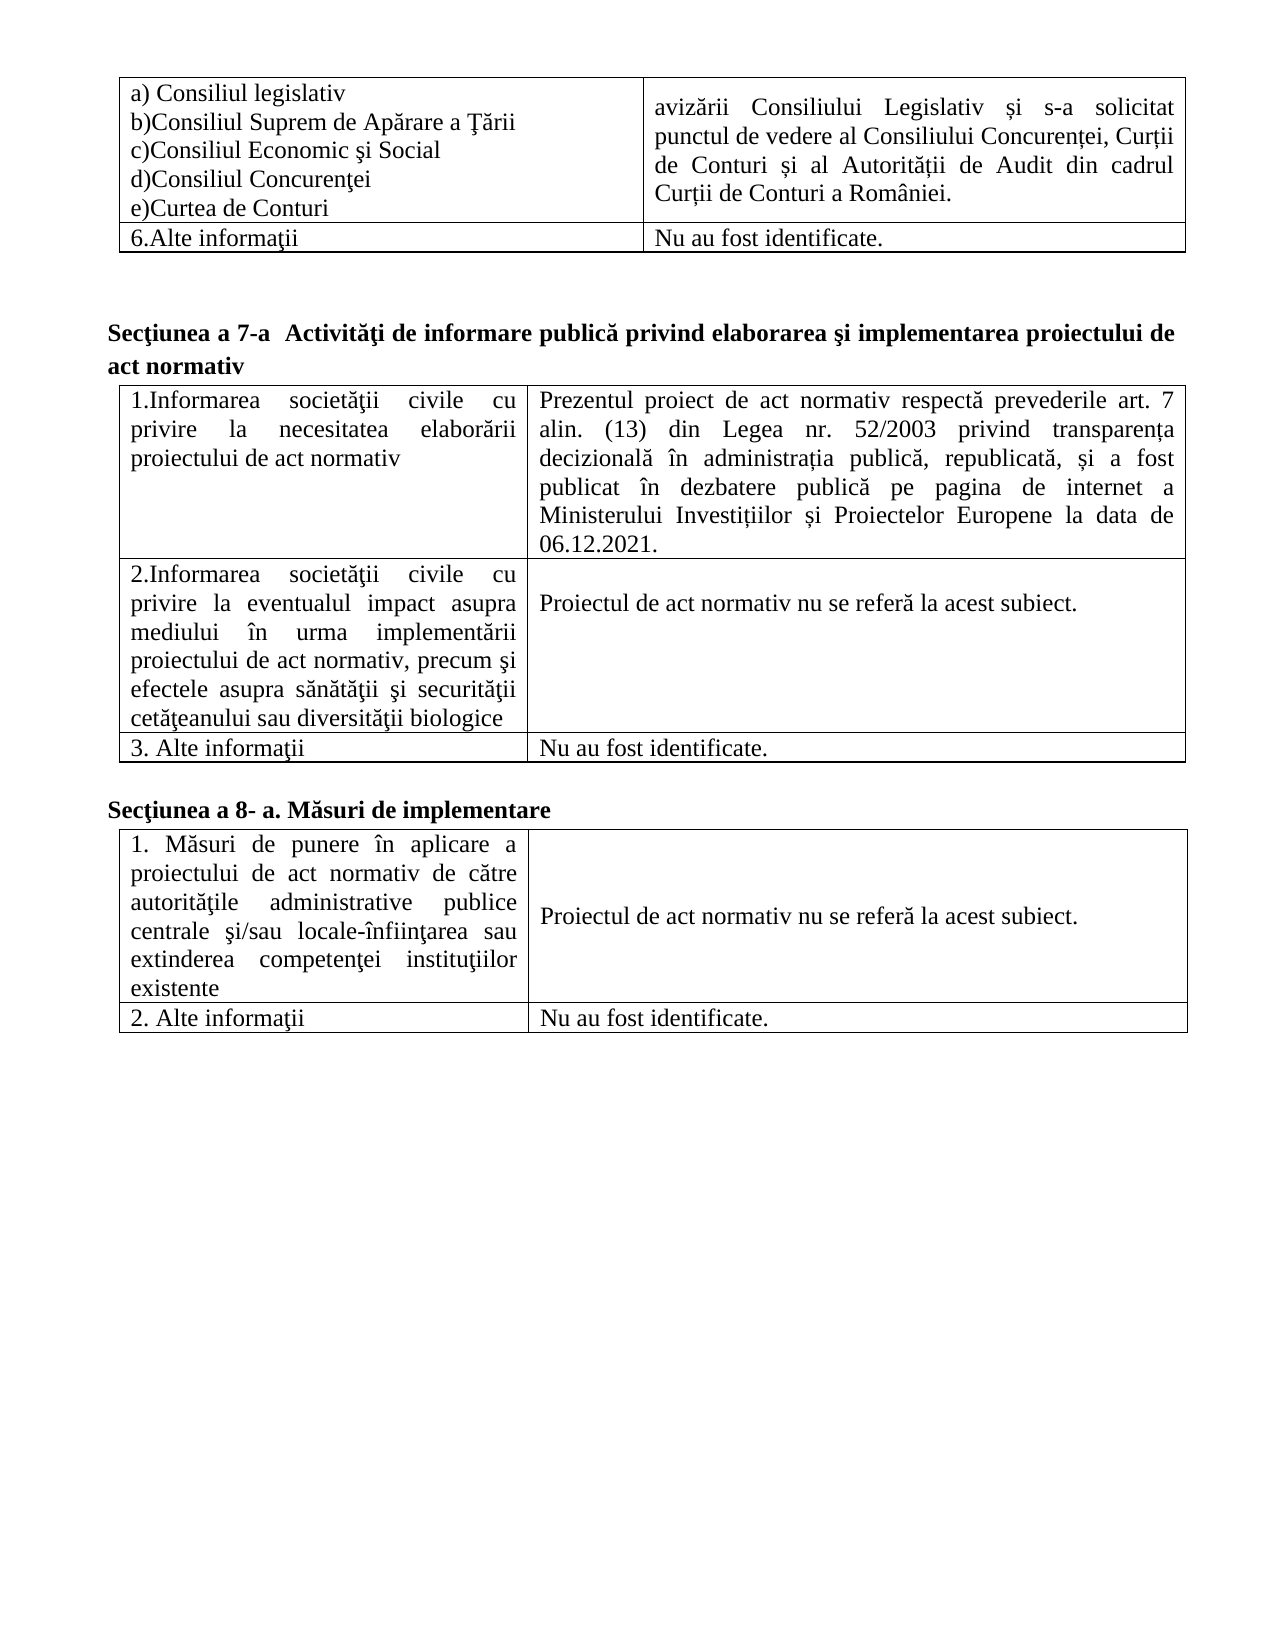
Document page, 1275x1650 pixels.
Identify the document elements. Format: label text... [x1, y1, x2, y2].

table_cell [120, 78, 643, 222]
text Secţiunea a 8- a. Măsuri de implementare [107, 795, 1186, 824]
text Secţiunea a 7-a Activităţi de informare publică privind elaborarea şi implementarea proiectului de act normativ [107, 318, 1176, 380]
table_header 1.Informarea societăţii civile cu privire la necesitatea elaborării proiectului de act normativ [120, 386, 527, 558]
table_cell Nu au fost identificate. [644, 223, 1185, 251]
table_cell 6.Alte informaţii [120, 223, 643, 251]
table_header Proiectul de act normativ nu se referă la acest subiect. [529, 830, 1187, 1002]
table_cell Nu au fost identificate. [528, 733, 1185, 761]
table_cell 2.Informarea societăţii civile cu privire la eventualul impact asupra mediului în urma implementării proiectului de act normativ, precum şi efectele asupra sănătăţii şi securităţii cetăţeanului sau diversităţii biologice [120, 559, 527, 732]
table_cell Proiectul de act normativ nu se referă la acest subiect. [528, 559, 1185, 732]
table_cell 3. Alte informaţii [120, 733, 527, 761]
table_cell 2. Alte informaţii [120, 1003, 528, 1032]
table_header Prezentul proiect de act normativ respectă prevederile art. 7 alin. (13) din Legea nr. 52/2003 privind transparența decizională în administrația publică, republicată, și a fost publicat în dezbatere publică pe pagina de internet a Ministerului Investițiilor și Proiectelor Europene la data de 06.12.2021. [528, 386, 1185, 558]
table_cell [644, 78, 1185, 222]
table_header 1. Măsuri de punere în aplicare a proiectului de act normativ de către autorităţile administrative publice centrale şi/sau locale-înfiinţarea sau extinderea competenţei instituţiilor existente [120, 830, 528, 1002]
table_cell Nu au fost identificate. [529, 1003, 1187, 1032]
